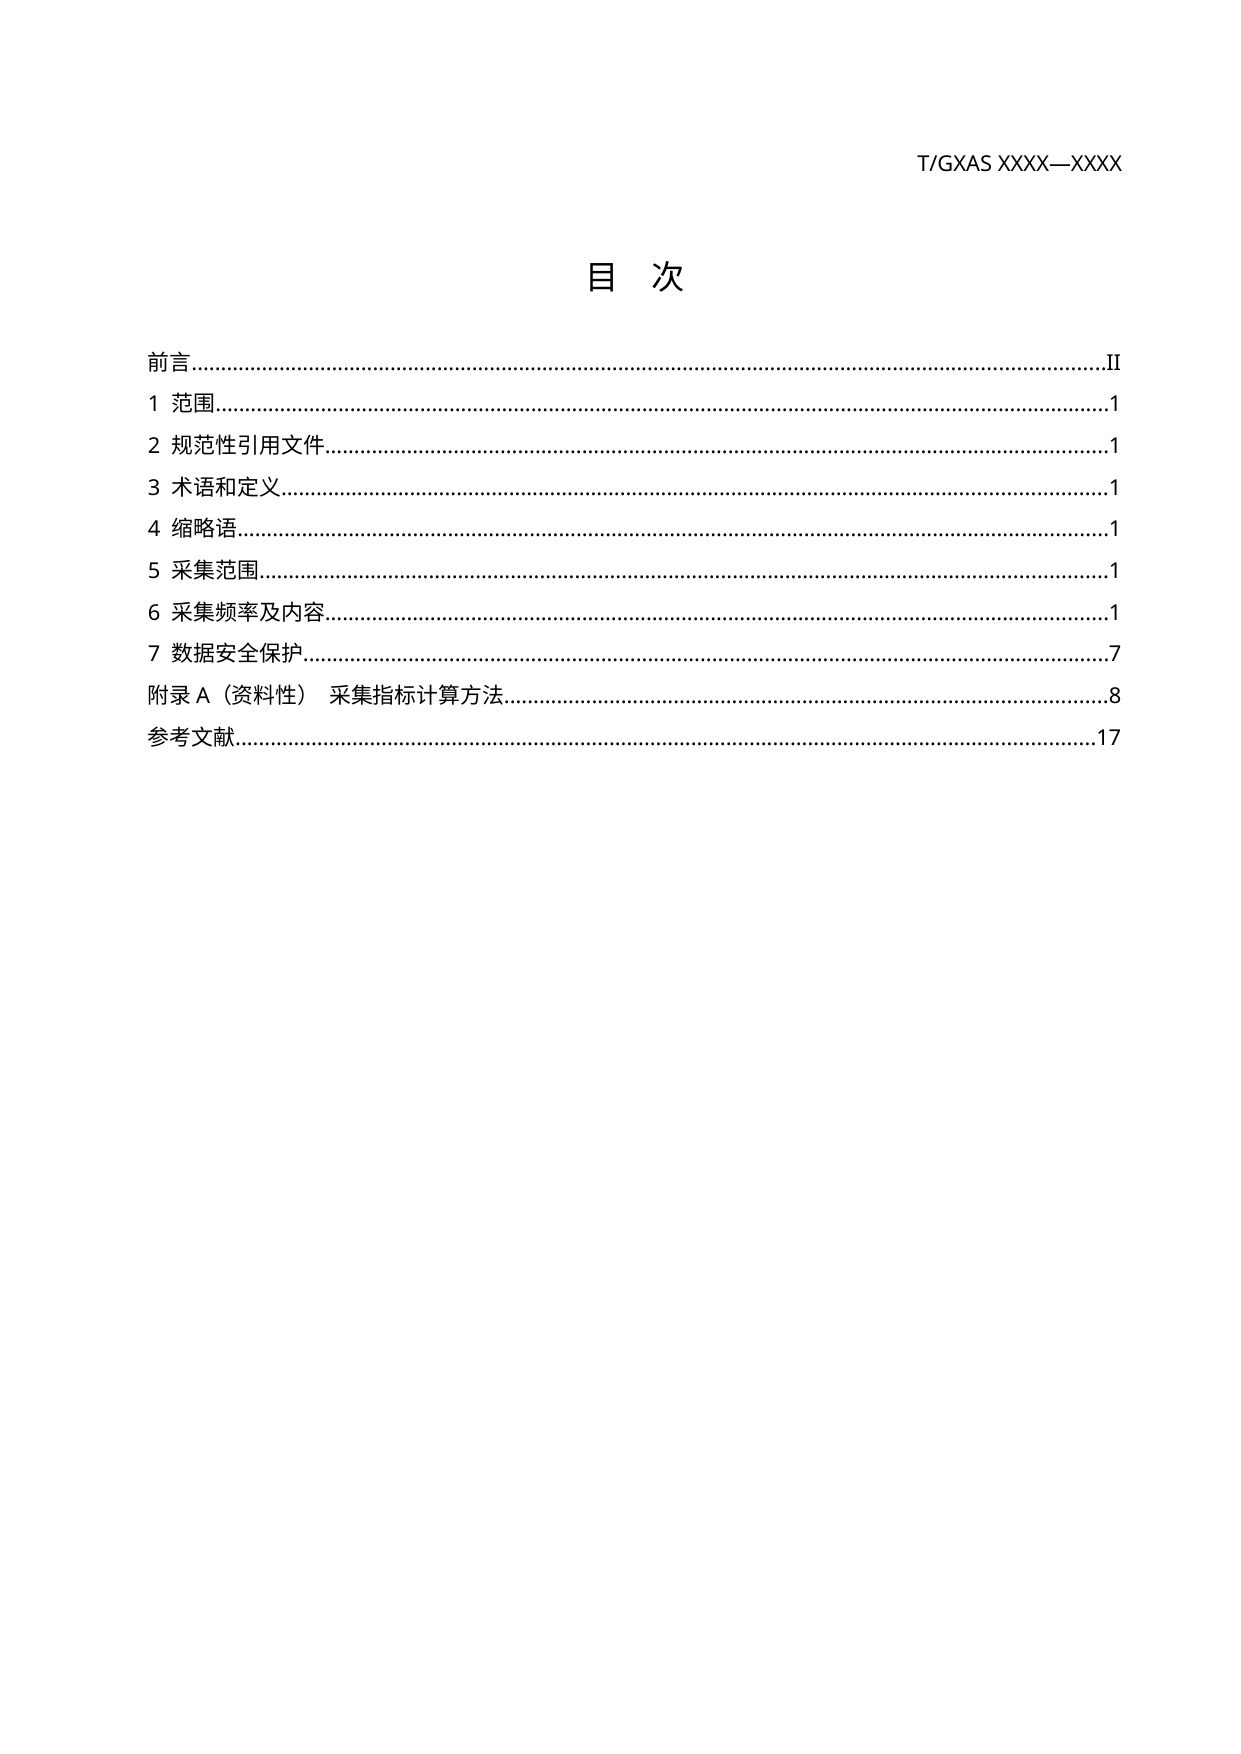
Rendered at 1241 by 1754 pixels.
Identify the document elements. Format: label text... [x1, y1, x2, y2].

text 参考文献 17 [148, 712, 1122, 753]
text 前言 II [148, 337, 1122, 378]
text 7 数据安全保护 7 [148, 628, 1122, 670]
text 目次 [148, 251, 1122, 299]
text 5 采集范围 1 [148, 545, 1122, 587]
text 6 采集频率及内容 1 [148, 587, 1122, 628]
text 1 范围 1 [148, 378, 1122, 420]
text 4 缩略语 1 [148, 503, 1122, 545]
text 附录A（资料性） 采集指标计算方法 8 [148, 670, 1122, 712]
text 3 术语和定义 1 [148, 462, 1122, 503]
text 2 规范性引用文件 1 [148, 420, 1122, 462]
